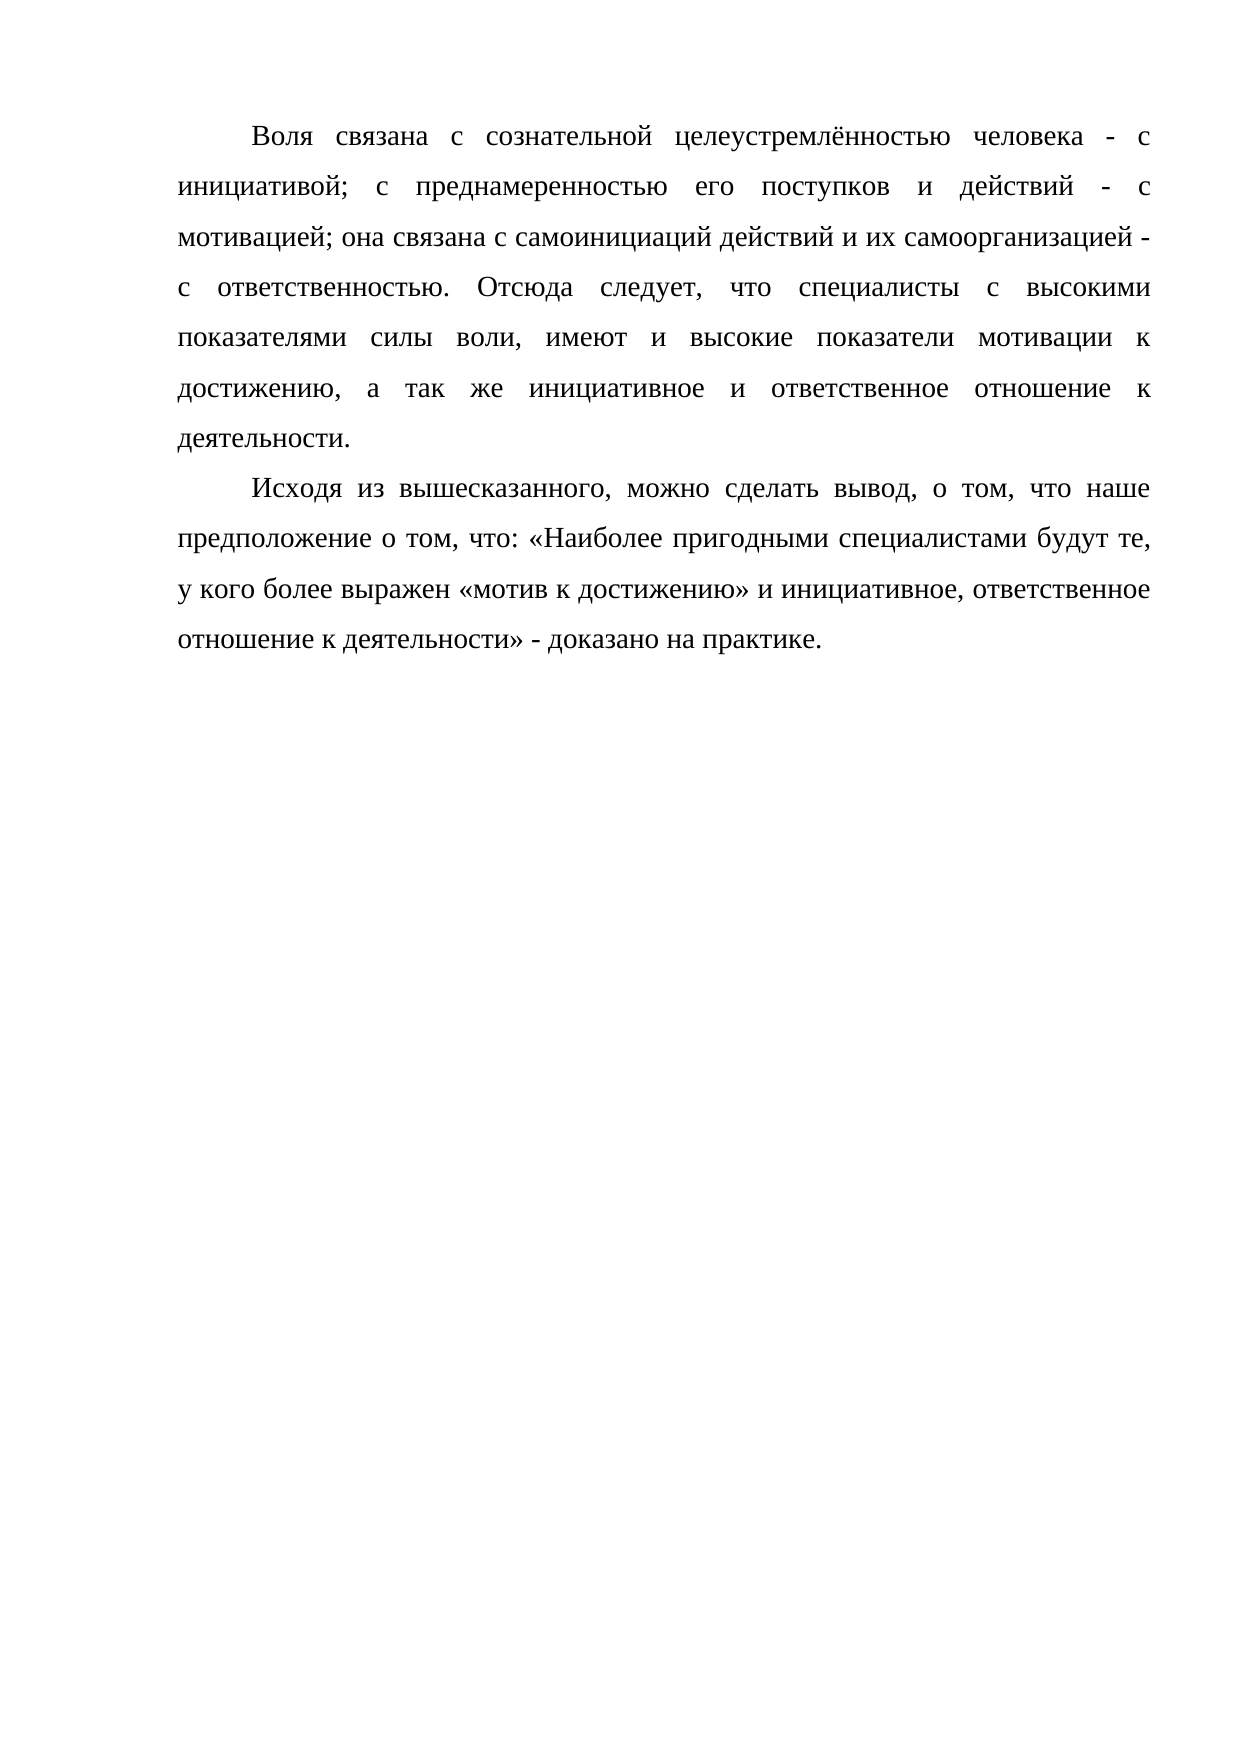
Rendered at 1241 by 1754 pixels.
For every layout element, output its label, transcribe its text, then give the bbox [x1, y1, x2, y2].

text Исходя из вышесказанного, можно сделать вывод, о том, что наше предположение о том, что: «Наиболее пригодными специалистами будут те, у кого более выражен «мотив к достижению» и инициативное, ответственное отношение к деятельности» - доказано на практике. [177, 470, 1152, 655]
text Воля связана с сознательной целеустремлённостью человека - с инициативой; с преднамеренностью его поступков и действий - с мотивацией; она связана с самоинициаций действий и их самоорганизацией - с ответственностью. Отсюда следует, что специалисты с высокими показателями силы воли, имеют и высокие показатели мотивации к достижению, а так же инициативное и ответственное отношение к деятельности. [177, 118, 1152, 453]
